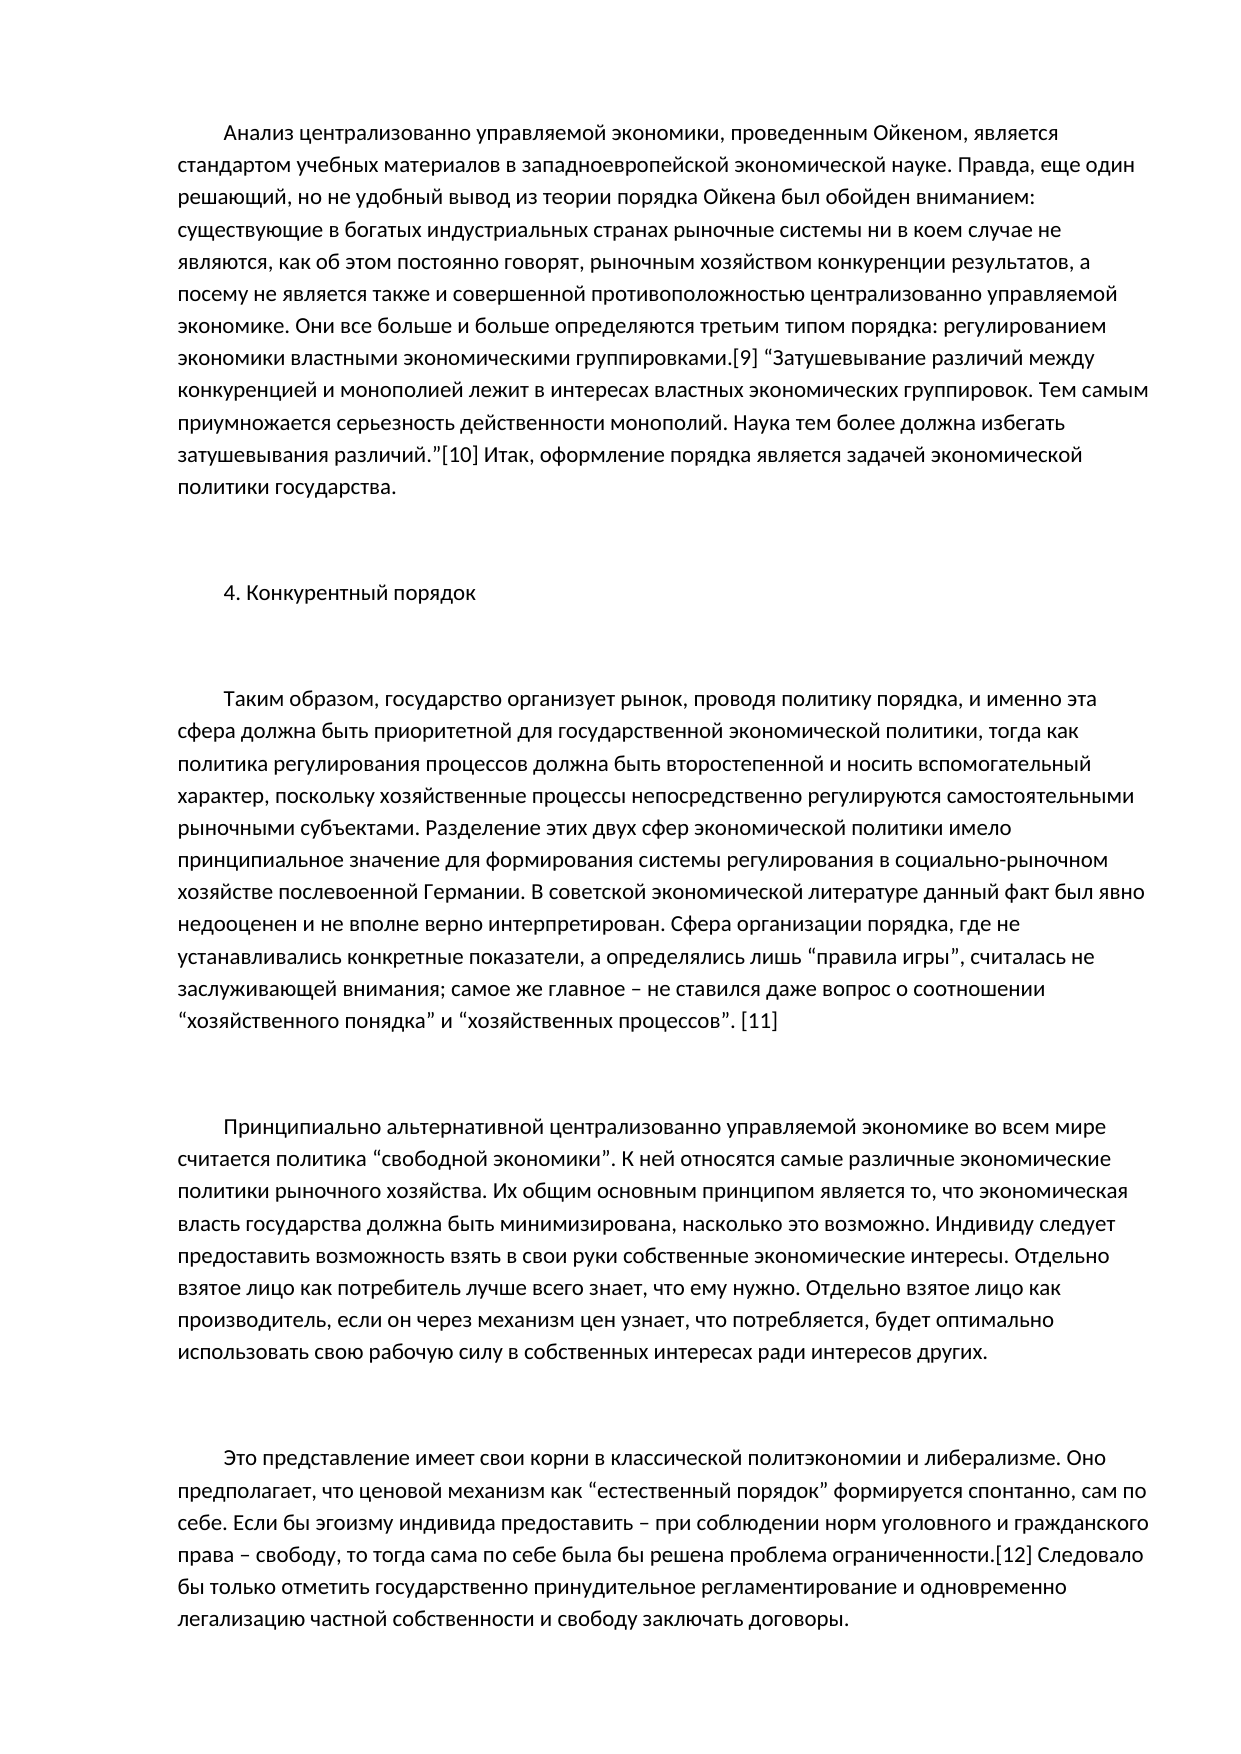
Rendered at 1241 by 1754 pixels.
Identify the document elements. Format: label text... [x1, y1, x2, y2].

text Таким образом, государство организует рынок, проводя политику порядка, и именно эта сфера должна быть приоритетной для государственной экономической политики, тогда как политика регулирования процессов должна быть второстепенной и носить вспомогательный характер, поскольку хозяйственные процессы непосредственно регулируются самостоятельными рыночными субъектами. Разделение этих двух сфер экономической политики имело принципиальное значение для формирования системы регулирования в социально-рыночном хозяйстве послевоенной Германии. В советской экономической литературе данный факт был явно недооценен и не вполне верно интерпретирован. Сфера организации порядка, где не устанавливались конкретные показатели, а определялись лишь “правила игры”, считалась не заслуживающей внимания; самое же главное – не ставился даже вопрос о соотношении “хозяйственного понядка” и “хозяйственных процессов”. [11] [177, 684, 1152, 1034]
text Это представление имеет свои корни в классической политэкономии и либерализме. Оно предполагает, что ценовой механизм как “естественный порядок” формируется спонтанно, сам по себе. Если бы эгоизму индивида предоставить – при соблюдении норм уголовного и гражданского права – свободу, то тогда сама по себе была бы решена проблема ограниченности.[12] Следовало бы только отметить государственно принудительное регламентирование и одновременно легализацию частной собственности и свободу заключать договоры. [177, 1443, 1152, 1632]
text Анализ централизованно управляемой экономики, проведенным Ойкеном, является стандартом учебных материалов в западноевропейской экономической науке. Правда, еще один решающий, но не удобный вывод из теории порядка Ойкена был обойден вниманием: существующие в богатых индустриальных странах рыночные системы ни в коем случае не являются, как об этом постоянно говорят, рыночным хозяйством конкуренции результатов, а посему не является также и совершенной противоположностью централизованно управляемой экономике. Они все больше и больше определяются третьим типом порядка: регулированием экономики властными экономическими группировками.[9] “Затушевывание различий между конкуренцией и монополией лежит в интересах властных экономических группировок. Тем самым приумножается серьезность действенности монополий. Наука тем более должна избегать затушевывания различий.”[10] Итак, оформление порядка является задачей экономической политики государства. [177, 118, 1152, 500]
text Принципиально альтернативной централизованно управляемой экономике во всем мире считается политика “свободной экономики”. К ней относятся самые различные экономические политики рыночного хозяйства. Их общим основным принципом является то, что экономическая власть государства должна быть минимизирована, насколько это возможно. Индивиду следует предоставить возможность взять в свои руки собственные экономические интересы. Отдельно взятое лицо как потребитель лучше всего знает, что ему нужно. Отдельно взятое лицо как производитель, если он через механизм цен узнает, что потребляется, будет оптимально использовать свою рабочую силу в собственных интересах ради интересов других. [177, 1112, 1152, 1366]
text 4. Конкурентный порядок [177, 578, 1152, 606]
